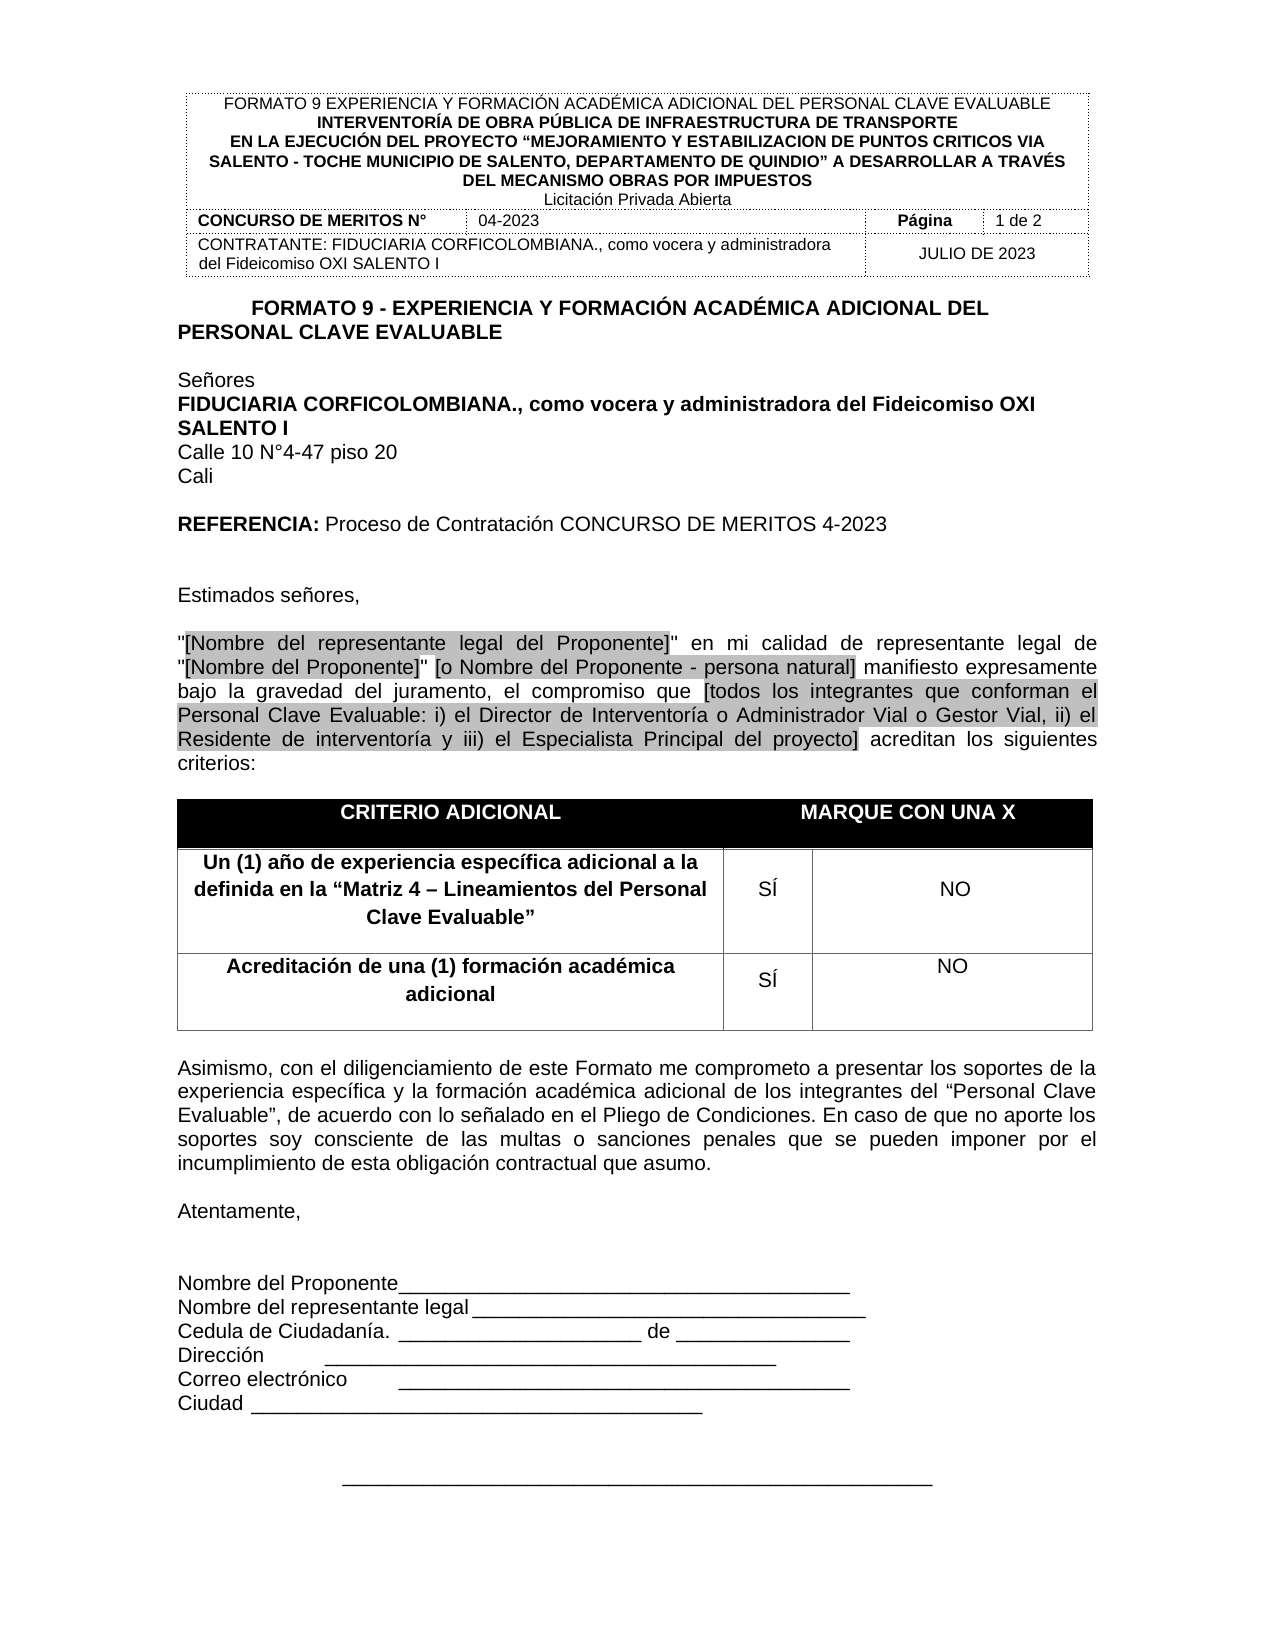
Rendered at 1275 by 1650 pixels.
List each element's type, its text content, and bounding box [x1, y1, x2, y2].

text Nombre del representante legal __________________________________ [177, 1295, 1098, 1319]
table_cell NO [813, 954, 1092, 1030]
table_header CRITERIO ADICIONAL [178, 800, 723, 848]
text Cedula de Ciudadanía. _____________________ de _______________ [177, 1319, 1098, 1343]
text Estimados señores, [177, 583, 1098, 607]
text "[Nombre del representante legal del Proponente]" en mi calidad de representante legal de "[Nombre del Proponente]" [o Nombre del Proponente - persona natural] manifiesto expresamente bajo la gravedad del juramento, el compromiso que [todos los integrantes que conforman el Personal Clave Evaluable: i) el Director de Interventoría o Administrador Vial o Gestor Vial, ii) el Residente de interventoría y iii) el Especialista Principal del proyecto] acreditan los siguientes criterios: [177, 727, 1098, 775]
table_cell Un (1) año de experiencia específica adicional a la definida en la “Matriz 4 – Lineamientos del Personal Clave Evaluable” [178, 850, 723, 953]
text FORMATO 9 - EXPERIENCIA Y FORMACIÓN ACADÉMICA ADICIONAL DEL PERSONAL CLAVE EVALUABLE [177, 296, 1098, 344]
table_cell SÍ [724, 954, 812, 1030]
text "[Nombre del representante legal del Proponente]" en mi calidad de representante legal de "[Nombre del Proponente]" [o Nombre del Proponente - persona natural] manifiesto expresamente bajo la gravedad del juramento, el compromiso que [todos los integrantes que conforman el Personal Clave Evaluable: i) el Director de Interventoría o Administrador Vial o Gestor Vial, ii) el Residente de interventoría y iii) el Especialista Principal del proyecto] acreditan los siguientes criterios: [177, 631, 704, 703]
text Señores [177, 368, 1098, 392]
text Correo electrónico _______________________________________ [177, 1367, 1098, 1391]
table_cell NO [813, 850, 1092, 953]
table_cell SÍ [724, 850, 812, 953]
text Nombre del Proponente _______________________________________ [177, 1271, 1098, 1295]
list ___________________________________________________ [177, 1463, 1098, 1487]
text Cali [177, 463, 1098, 487]
text REFERENCIA: Proceso de Contratación CONCURSO DE MERITOS 4-2023 [177, 511, 1098, 535]
text Calle 10 N°4-47 piso 20 [177, 439, 1098, 463]
text Asimismo, con el diligenciamiento de este Formato me comprometo a presentar los soportes de la experiencia específica y la formación académica adicional de los integrantes del “Personal Clave Evaluable”, de acuerdo con lo señalado en el Pliego de Condiciones. En caso de que no aporte los soportes soy consciente de las multas o sanciones penales que se pueden imponer por el incumplimiento de esta obligación contractual que asumo. [177, 1055, 1098, 1175]
text Ciudad _______________________________________ [177, 1391, 1098, 1415]
text Dirección _______________________________________ [177, 1343, 1098, 1367]
text FIDUCIARIA CORFICOLOMBIANA., como vocera y administradora del Fideicomiso OXI SALENTO I [177, 392, 1098, 439]
table_header MARQUE CON UNA X [724, 800, 1092, 848]
table_cell Acreditación de una (1) formación académica adicional [178, 954, 723, 1030]
text Atentamente, [177, 1199, 1098, 1223]
